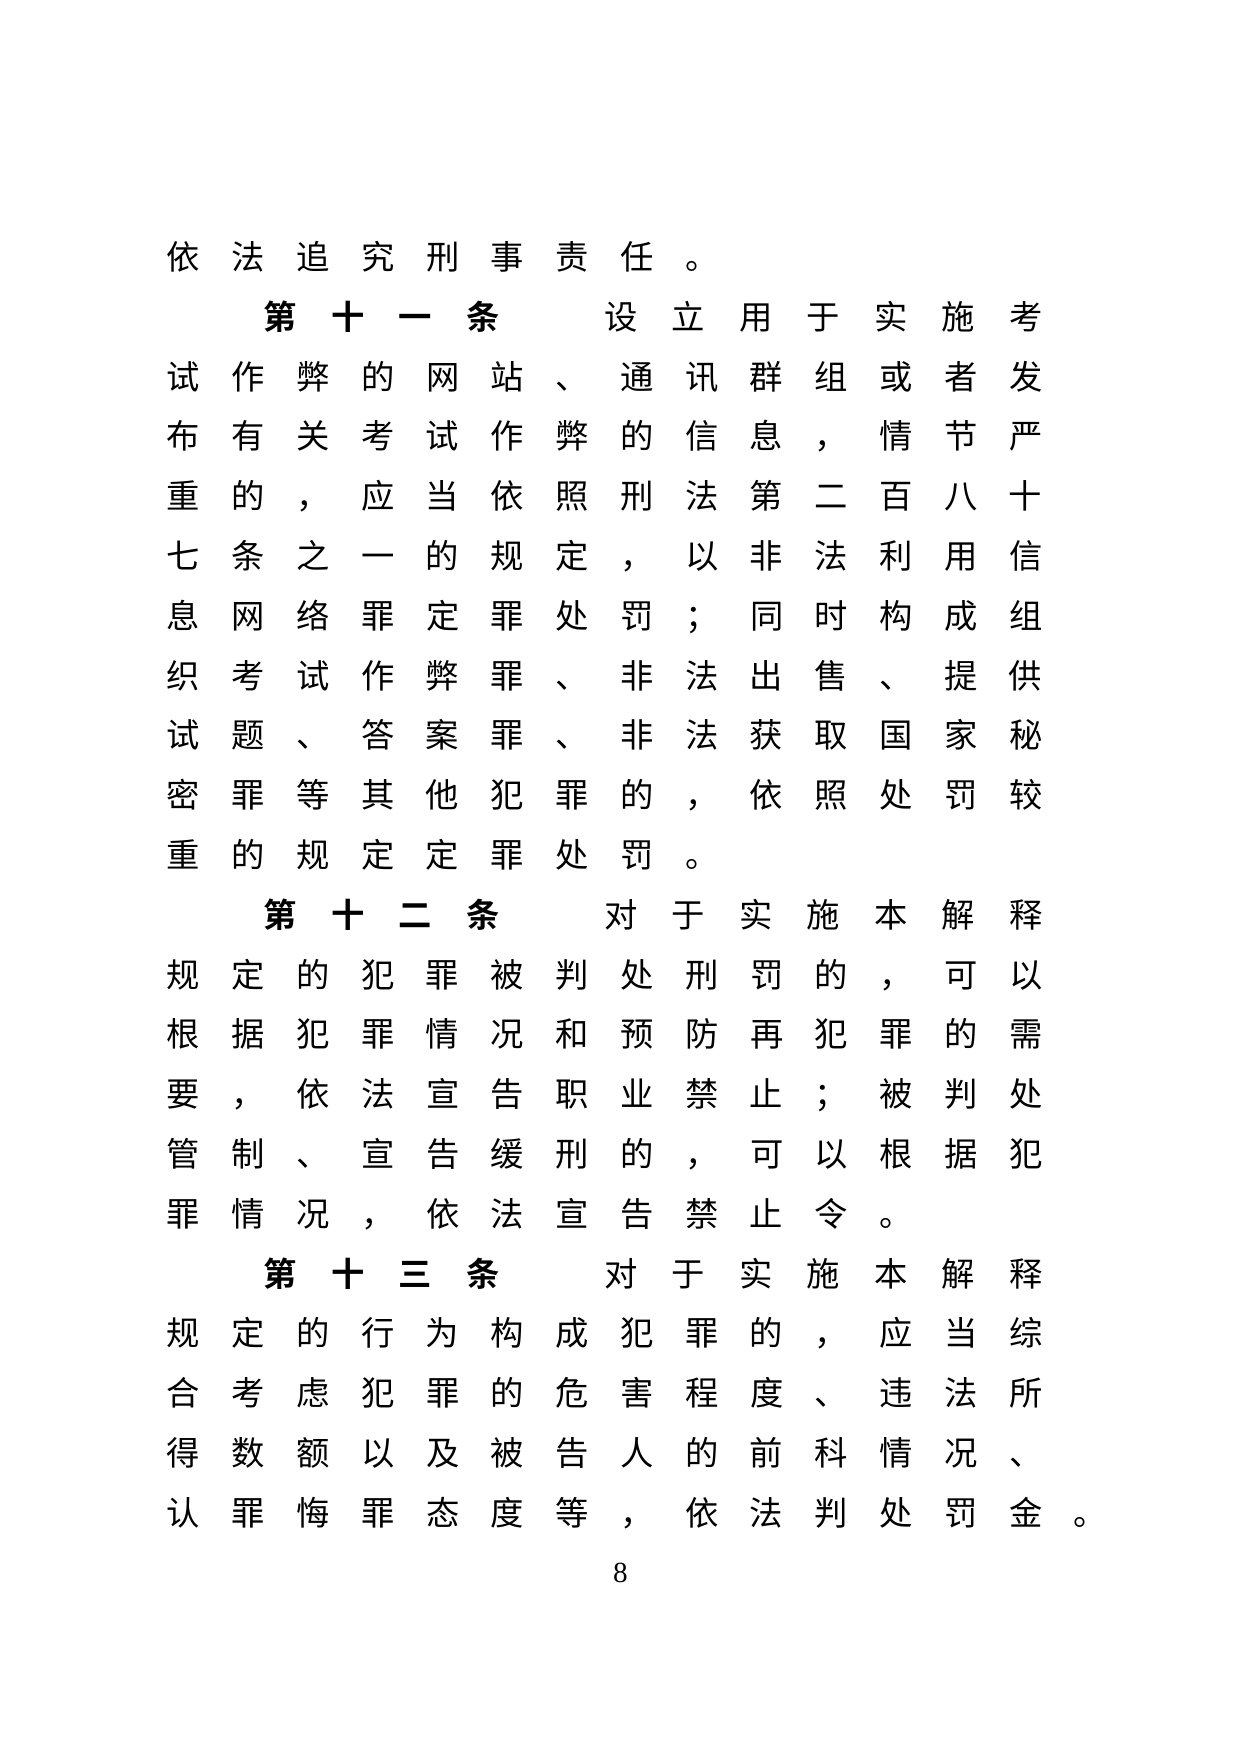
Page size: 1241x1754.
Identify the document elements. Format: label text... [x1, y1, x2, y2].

text 第十三条 对于实施本解释规定的行为构成犯罪的，应当综合考虑犯罪的危害程度、违法所得数额以及被告人的前科情况、认罪悔罪态度等，依法判处罚金。 [167, 1242, 1074, 1541]
text 第十一条 设立用于实施考试作弊的网站、通讯群组或者发布有关考试作弊的信息，情节严重的，应当依照刑法第二百八十七条之一的规定，以非法利用信息网络罪定罪处罚；同时构成组织考试作弊罪、非法出售、提供试题、答案罪、非法获取国家秘密罪等其他犯罪的，依照处罚较重的规定定罪处罚。 [167, 285, 1074, 883]
text 第十二条 对于实施本解释规定的犯罪被判处刑罚的，可以根据犯罪情况和预防再犯罪的需要，依法宣告职业禁止；被判处管制、宣告缓刑的，可以根据犯罪情况，依法宣告禁止令。 [167, 883, 1074, 1242]
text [167, 225, 1074, 285]
